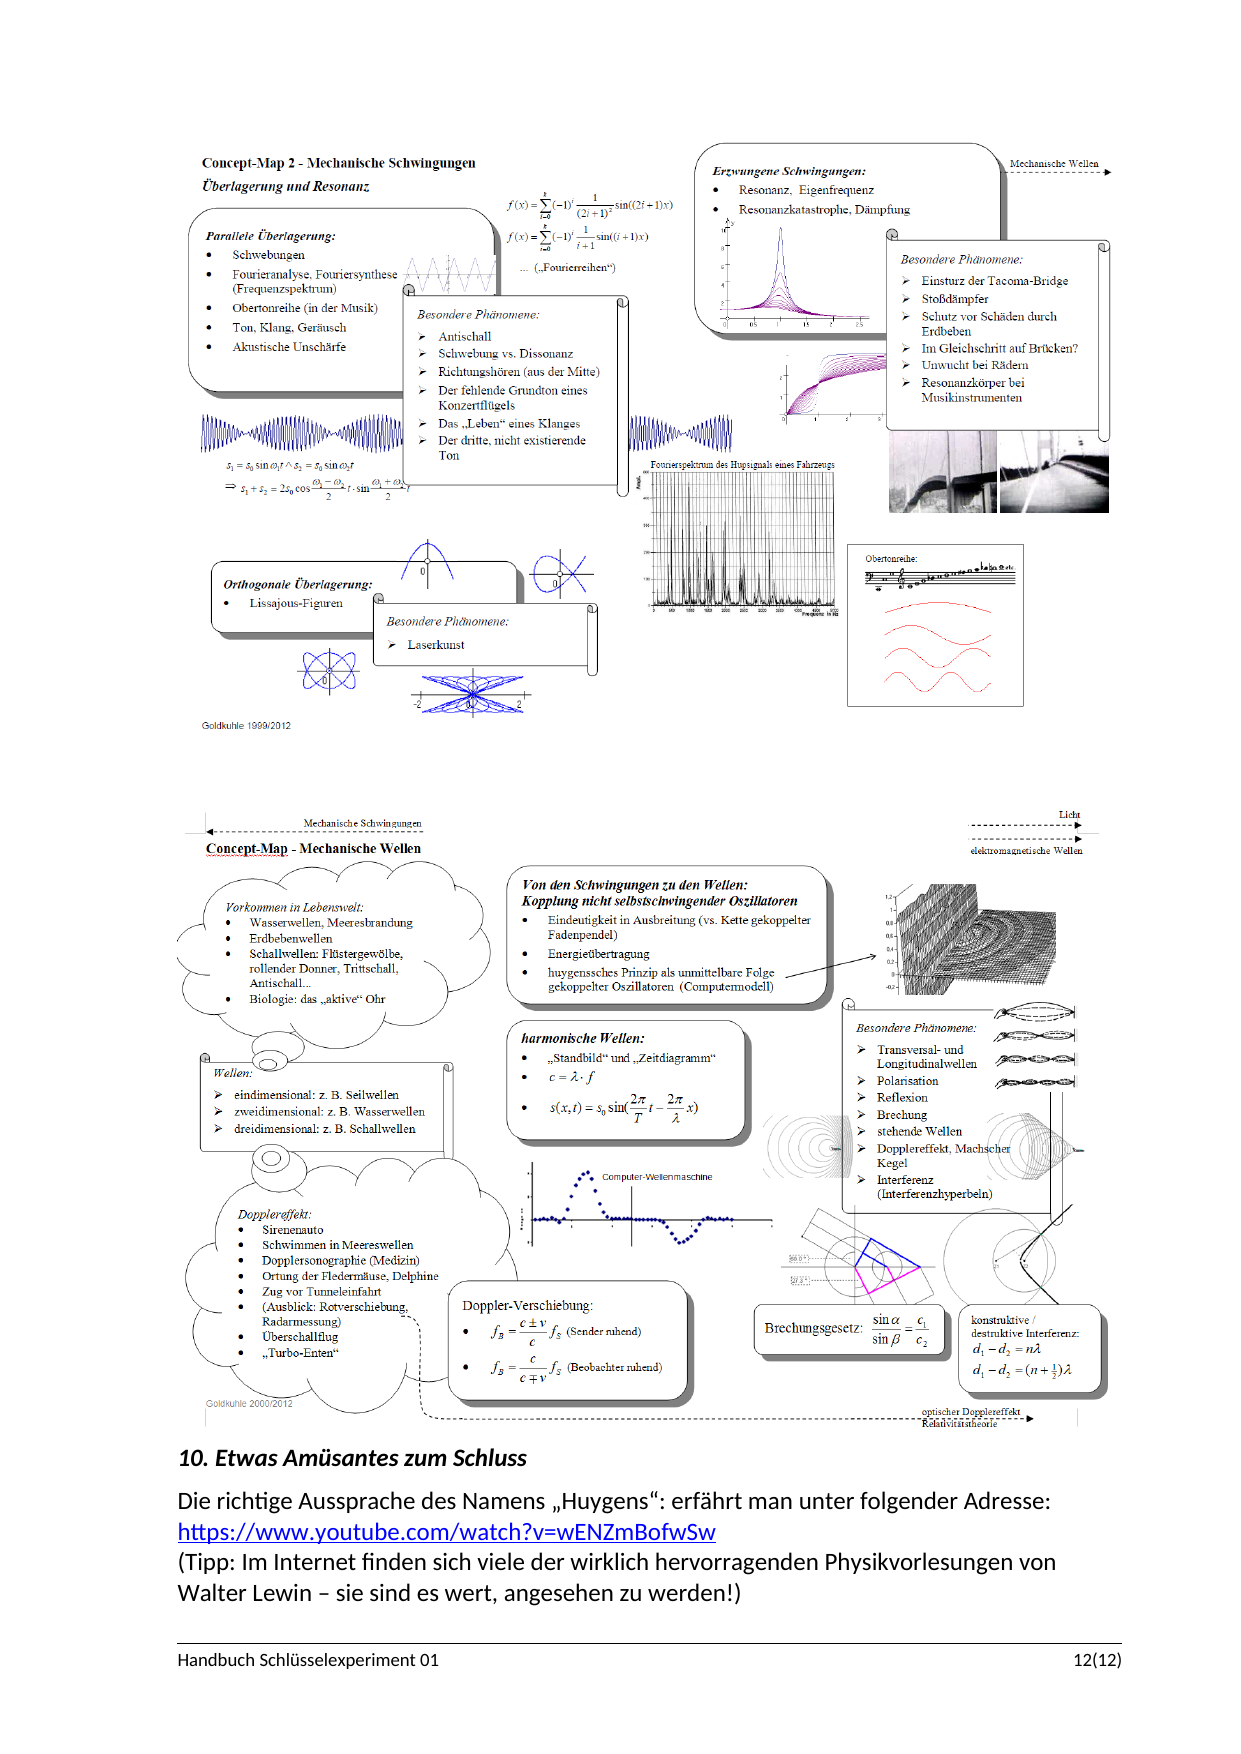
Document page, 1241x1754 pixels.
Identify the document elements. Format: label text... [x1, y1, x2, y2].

picture [177, 791, 1122, 1430]
text 10. Etwas Amüsantes zum Schluss [177, 1442, 1122, 1473]
text Die richtige Aussprache des Namens „Huygens“: erfährt man unter folgender Adresse: https://www.youtube.com/watch?v=wENZmBofwSw (Tipp: Im Internet finden sich viele der wirklich hervorragenden Physikvorlesungen von Walter Lewin – sie sind es wert, angesehen zu werden!) [177, 1485, 1122, 1607]
picture [177, 125, 1121, 736]
